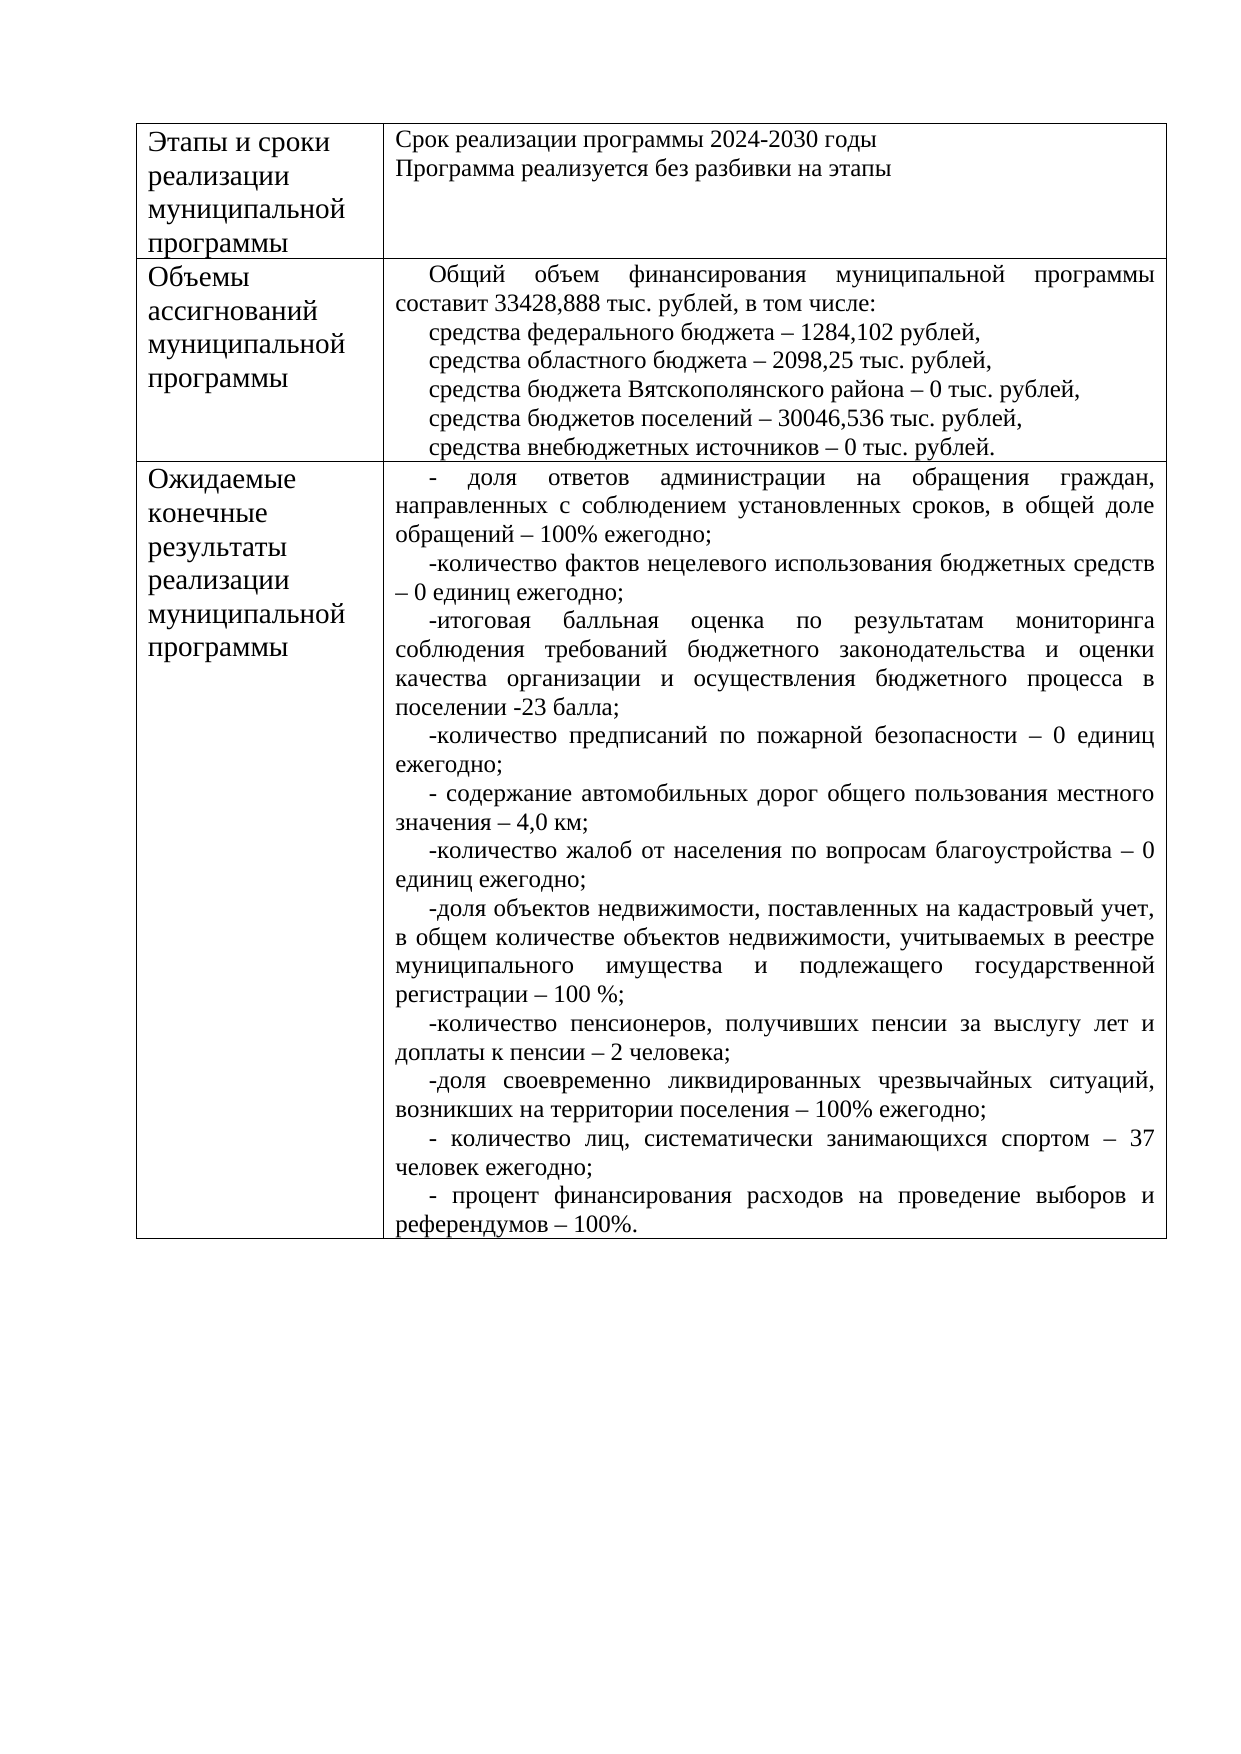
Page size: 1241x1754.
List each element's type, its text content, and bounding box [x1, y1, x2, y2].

table_cell Этапы и сроки реализации муниципальной программы [137, 124, 383, 258]
table_cell Общий объем финансирования муниципальной программы составит 33428,888 тыс. рублей, в том числе: средства федерального бюджета – 1284,102 рублей, средства областного бюджета – 2098,25 тыс. рублей, средства бюджета Вятскополянского района – 0 тыс. рублей, средства бюджетов поселений – 30046,536 тыс. рублей, средства внебюджетных источников – 0 тыс. рублей. [384, 259, 1166, 461]
table_cell - доля ответов администрации на обращения граждан, направленных с соблюдением установленных сроков, в общей доле обращений – 100% ежегодно; -количество фактов нецелевого использования бюджетных средств – 0 единиц ежегодно; -итоговая балльная оценка по результатам мониторинга соблюдения требований бюджетного законодательства и оценки качества организации и осуществления бюджетного процесса в поселении -23 балла; -количество предписаний по пожарной безопасности – 0 единиц ежегодно; - содержание автомобильных дорог общего пользования местного значения – 4,0 км; -количество жалоб от населения по вопросам благоустройства – 0 единиц ежегодно; -доля объектов недвижимости, поставленных на кадастровый учет, в общем количестве объектов недвижимости, учитываемых в реестре муниципального имущества и подлежащего государственной регистрации – 100 %; -количество пенсионеров, получивших пенсии за выслугу лет и доплаты к пенсии – 2 человека; -доля своевременно ликвидированных чрезвычайных ситуаций, возникших на территории поселения – 100% ежегодно; - количество лиц, систематически занимающихся спортом – 37 человек ежегодно; - процент финансирования расходов на проведение выборов и референдумов – 100%. [384, 462, 1166, 1238]
table_cell Объемы ассигнований муниципальной программы [137, 259, 383, 461]
table_cell Ожидаемые конечные результаты реализации муниципальной программы [137, 462, 383, 1238]
table_cell Срок реализации программы 2024-2030 годы Программа реализуется без разбивки на этапы [384, 124, 1166, 258]
